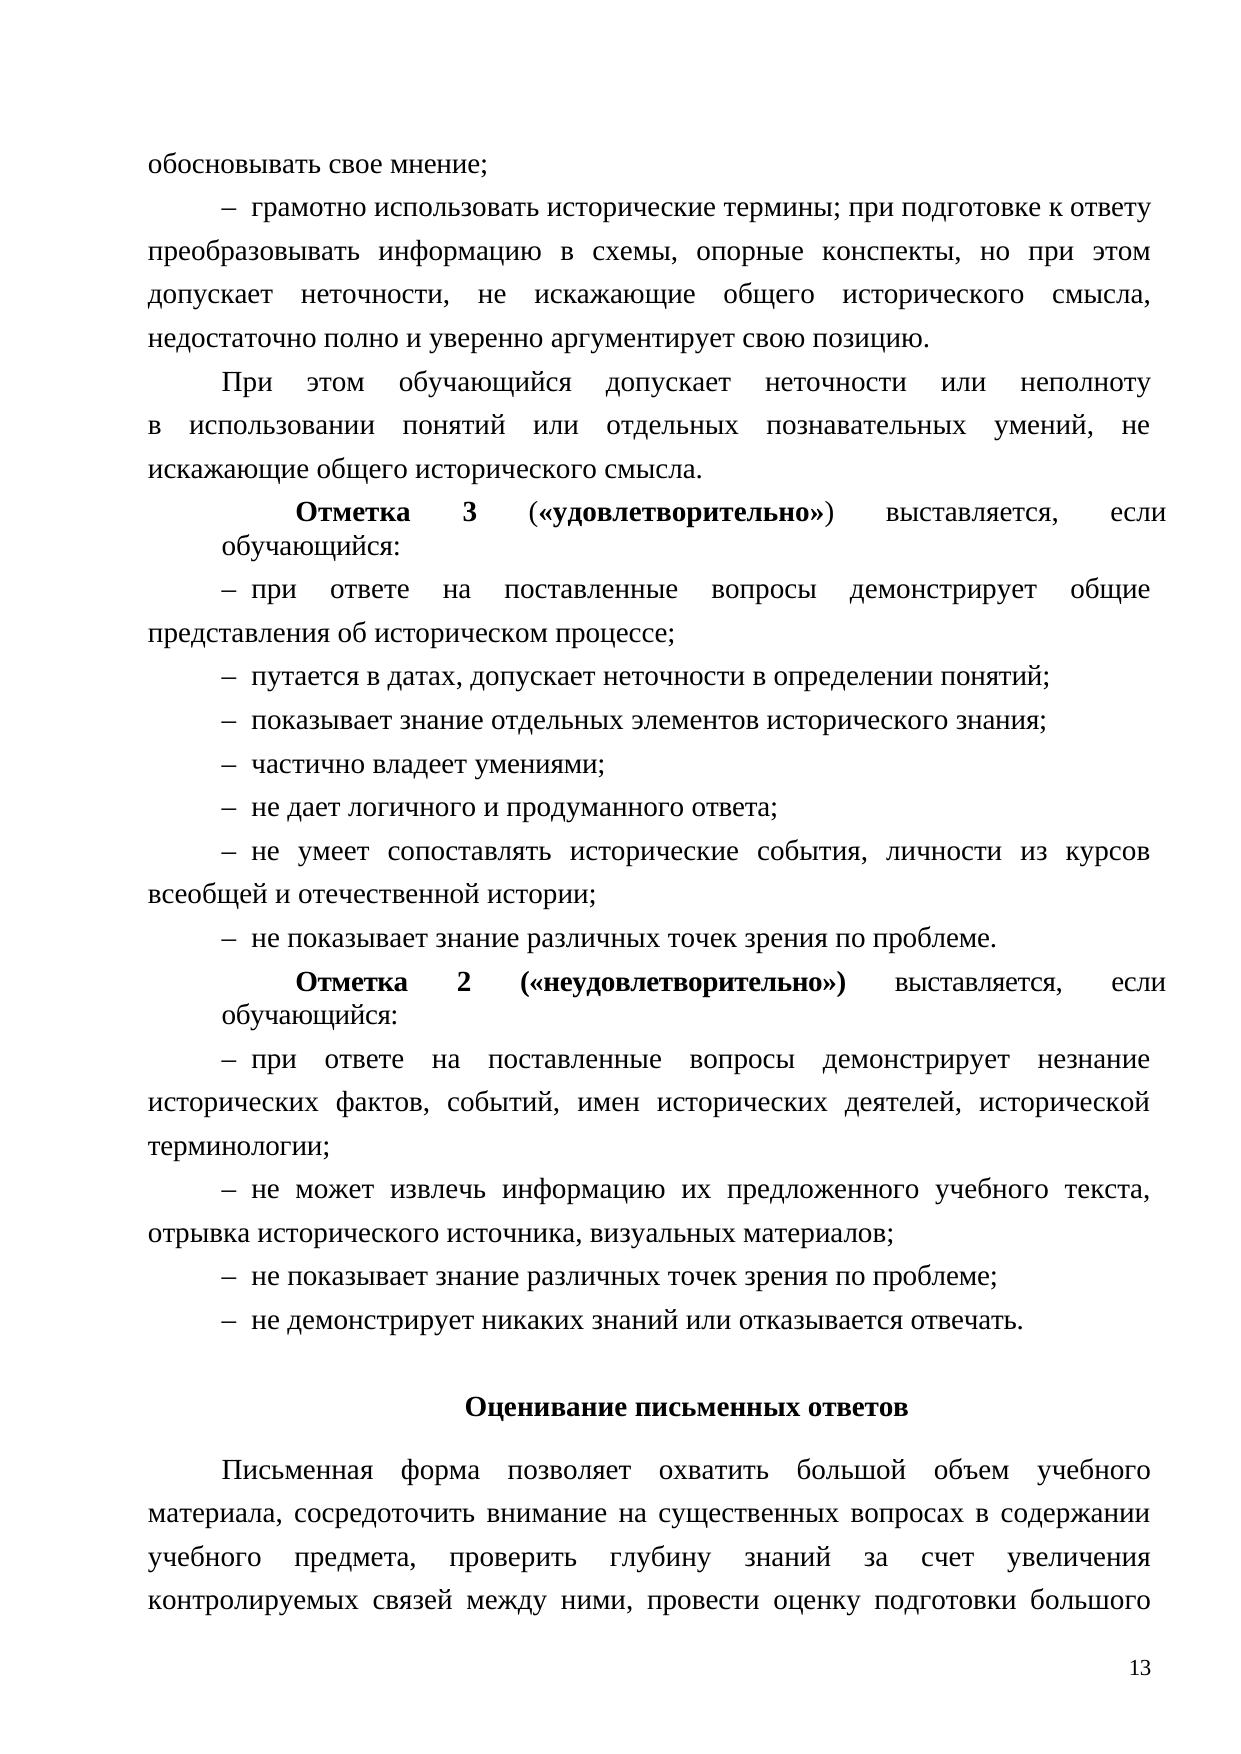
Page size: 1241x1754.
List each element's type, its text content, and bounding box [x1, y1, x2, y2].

text Отметка 3 («удовлетворительно») выставляется, если обучающийся: [221, 494, 1166, 561]
list показывает знание отдельных элементов исторического знания; [221, 702, 1166, 736]
list не показывает знание различных точек зрения по проблеме. [221, 920, 1166, 954]
list при ответе на поставленные вопросы демонстрирует незнание исторических фактов, событий, имен исторических деятелей, исторической терминологии; [148, 1041, 1151, 1161]
list частично владеет умениями; [221, 746, 1166, 779]
text При этом обучающийся допускает неточности или неполноту в использовании понятий или отдельных познавательных умений, не искажающие общего исторического смысла. [148, 364, 1151, 484]
list не демонстрирует никаких знаний или отказывается отвечать. [221, 1302, 1166, 1336]
list путается в датах, допускает неточности в определении понятий; [221, 658, 1166, 692]
subtitle Оценивание письменных ответов [148, 1389, 1151, 1423]
list не умеет сопоставлять исторические события, личности из курсов всеобщей и отечественной истории; [148, 833, 1151, 910]
list грамотно использовать исторические термины; при подготовке к ответу преобразовывать информацию в схемы, опорные конспекты, но при этом допускает неточности, не искажающие общего исторического смысла, недостаточно полно и уверенно аргументирует свою позицию. [148, 189, 1151, 353]
list при ответе на поставленные вопросы демонстрирует общие представления об историческом процессе; [148, 571, 1151, 648]
list не может извлечь информацию их предложенного учебного текста, отрывка исторического источника, визуальных материалов; [148, 1171, 1151, 1248]
list не показывает знание различных точек зрения по проблеме; [221, 1258, 1166, 1292]
text обосновывать свое мнение; [148, 146, 1166, 179]
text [148, 1452, 1152, 1616]
text Отметка 2 («неудовлетворительно») выставляется, если обучающийся: [221, 964, 1166, 1031]
list не дает логичного и продуманного ответа; [221, 789, 1166, 823]
